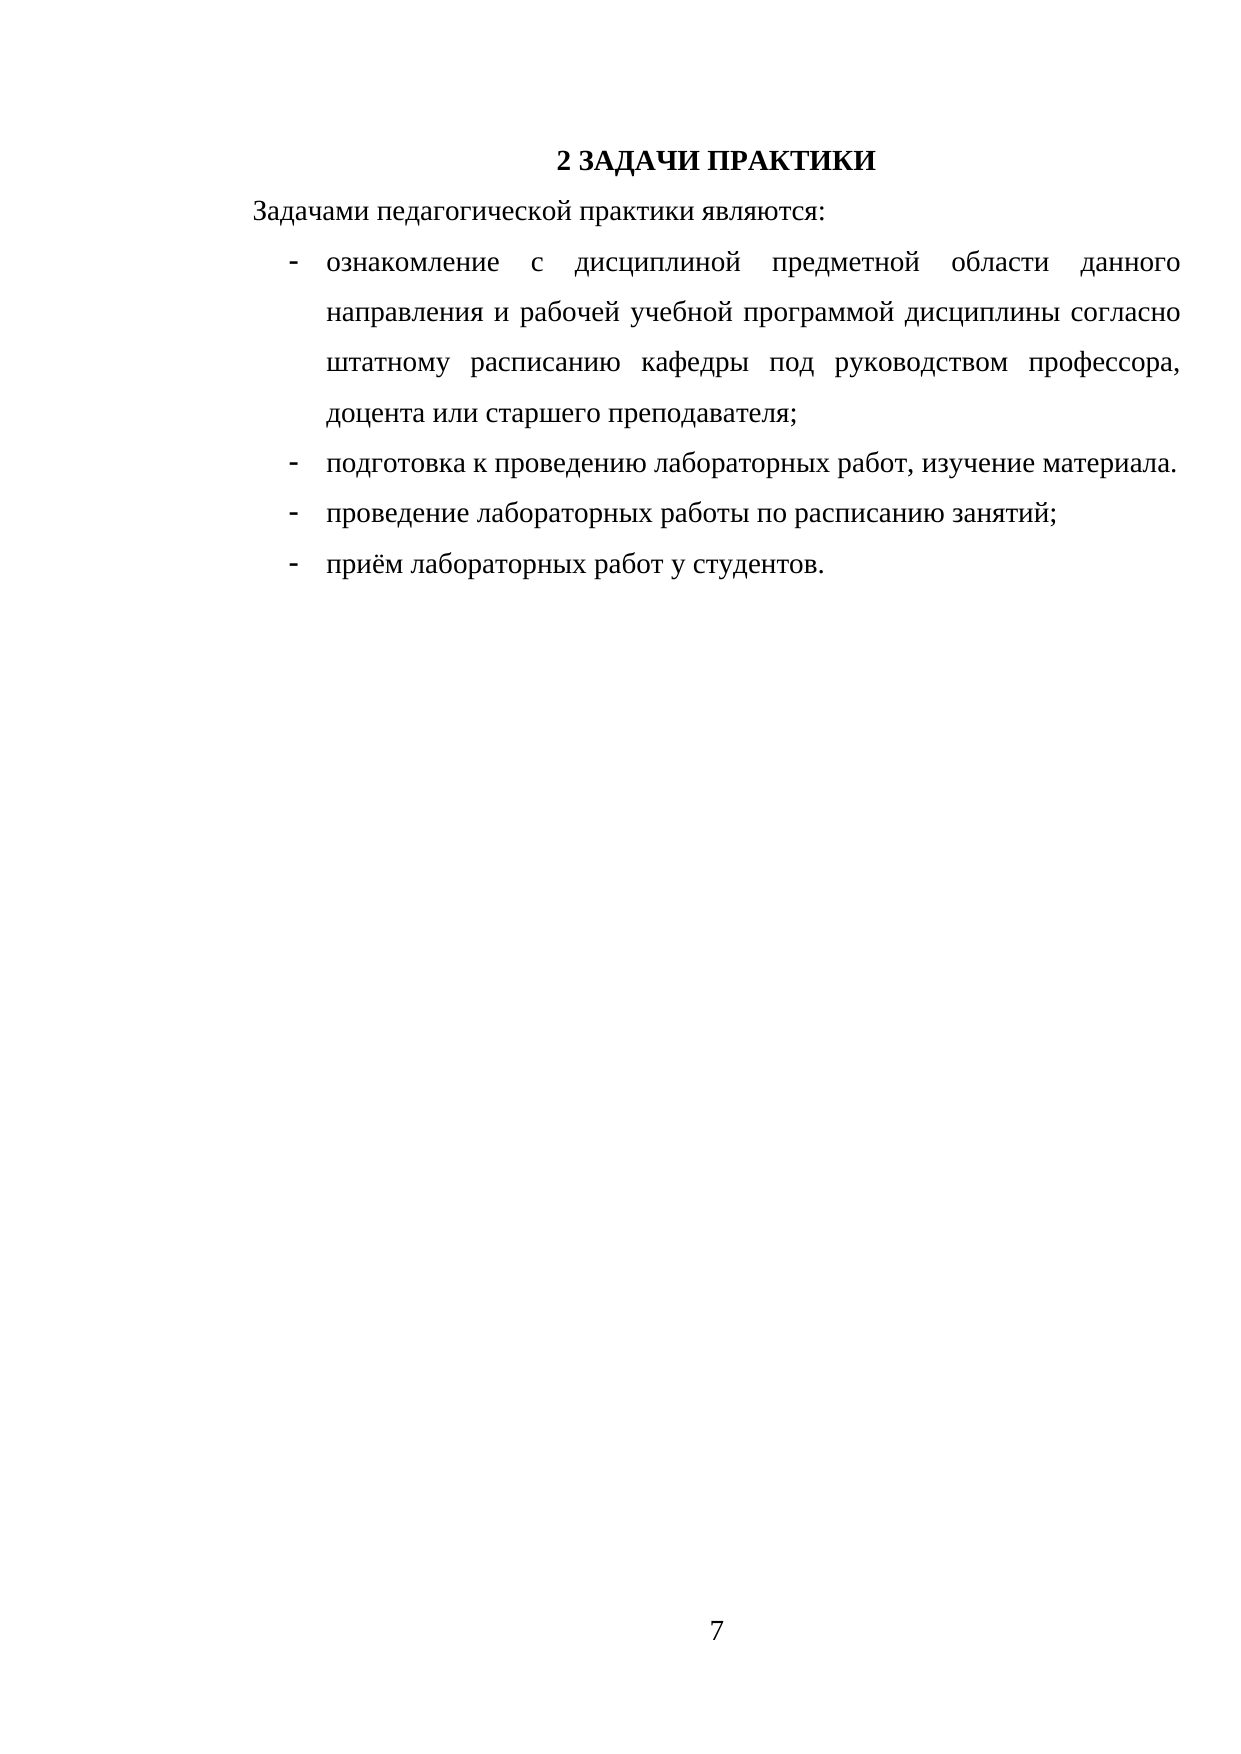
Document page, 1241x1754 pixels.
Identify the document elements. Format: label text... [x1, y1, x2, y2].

list ознакомление с дисциплиной предметной области данного направления и рабочей учебной программой дисциплины согласно штатному расписанию кафедры под руководством профессора, доцента или старшего преподавателя; [288, 244, 1181, 428]
list приём лабораторных работ у студентов. [288, 546, 1181, 579]
subtitle 2 ЗАДАЧИ ПРАКТИКИ [177, 143, 1181, 177]
list подготовка к проведению лабораторных работ, изучение материала. [288, 445, 1181, 479]
list проведение лабораторных работы по расписанию занятий; [288, 496, 1181, 529]
text Задачами педагогической практики являются: [177, 193, 1181, 227]
